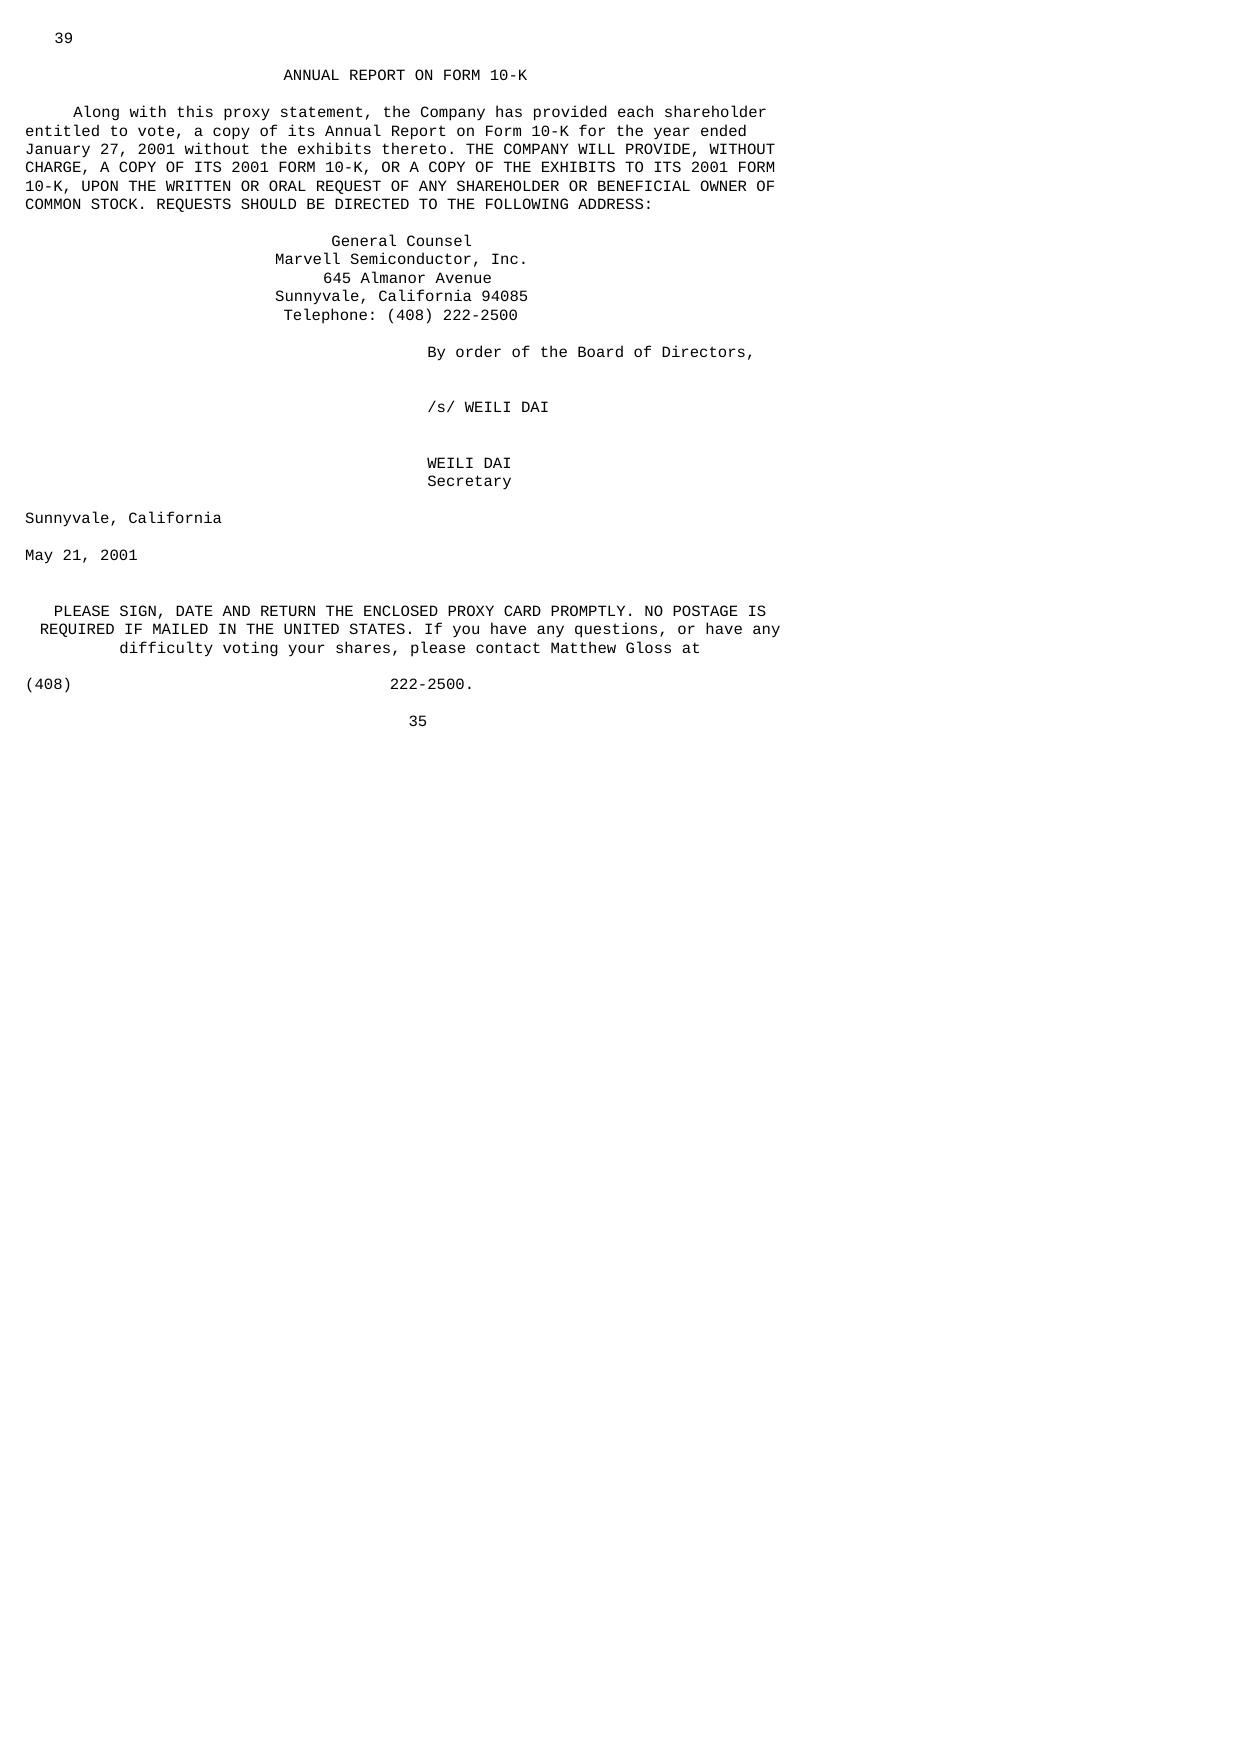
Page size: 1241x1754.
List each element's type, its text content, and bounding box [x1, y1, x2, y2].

text May 21, 2001 [25, 547, 1090, 565]
text Secretary [427, 473, 1090, 491]
text 35 [408, 713, 1090, 731]
text /s/ WEILI DAI [427, 399, 1090, 417]
text 39 [54, 31, 1090, 48]
text Telephone: (408) 222-2500 [283, 307, 1090, 325]
list 222-2500. [25, 676, 1090, 694]
text General Counsel [331, 233, 1090, 251]
text 645 Almanor Avenue [323, 270, 1090, 288]
text Marvell Semiconductor, Inc. [275, 252, 1090, 269]
text By order of the Board of Directors, [427, 344, 1090, 362]
text Along with this proxy statement, the Company has provided each shareholder entitled to vote, a copy of its Annual Report on Form 10-K for the year ended January 27, 2001 without the exhibits thereto. THE COMPANY WILL PROVIDE, WITHOUT CHARGE, A COPY OF ITS 2001 FORM 10-K, OR A COPY OF THE EXHIBITS TO ITS 2001 FORM 10-K, UPON THE WRITTEN OR ORAL REQUEST OF ANY SHAREHOLDER OR BENEFICIAL OWNER OF COMMON STOCK. REQUESTS SHOULD BE DIRECTED TO THE FOLLOWING ADDRESS: [25, 105, 794, 214]
text WEILI DAI [427, 455, 1090, 473]
text Sunnyvale, California 94085 [275, 289, 1090, 306]
text Sunnyvale, California [25, 511, 1090, 528]
text ANNUAL REPORT ON FORM 10-K [283, 68, 1090, 85]
text PLEASE SIGN, DATE AND RETURN THE ENCLOSED PROXY CARD PROMPTLY. NO POSTAGE IS REQUIRED IF MAILED IN THE UNITED STATES. If you have any questions, or have any difficulty voting your shares, please contact Matthew Gloss at [25, 603, 794, 658]
